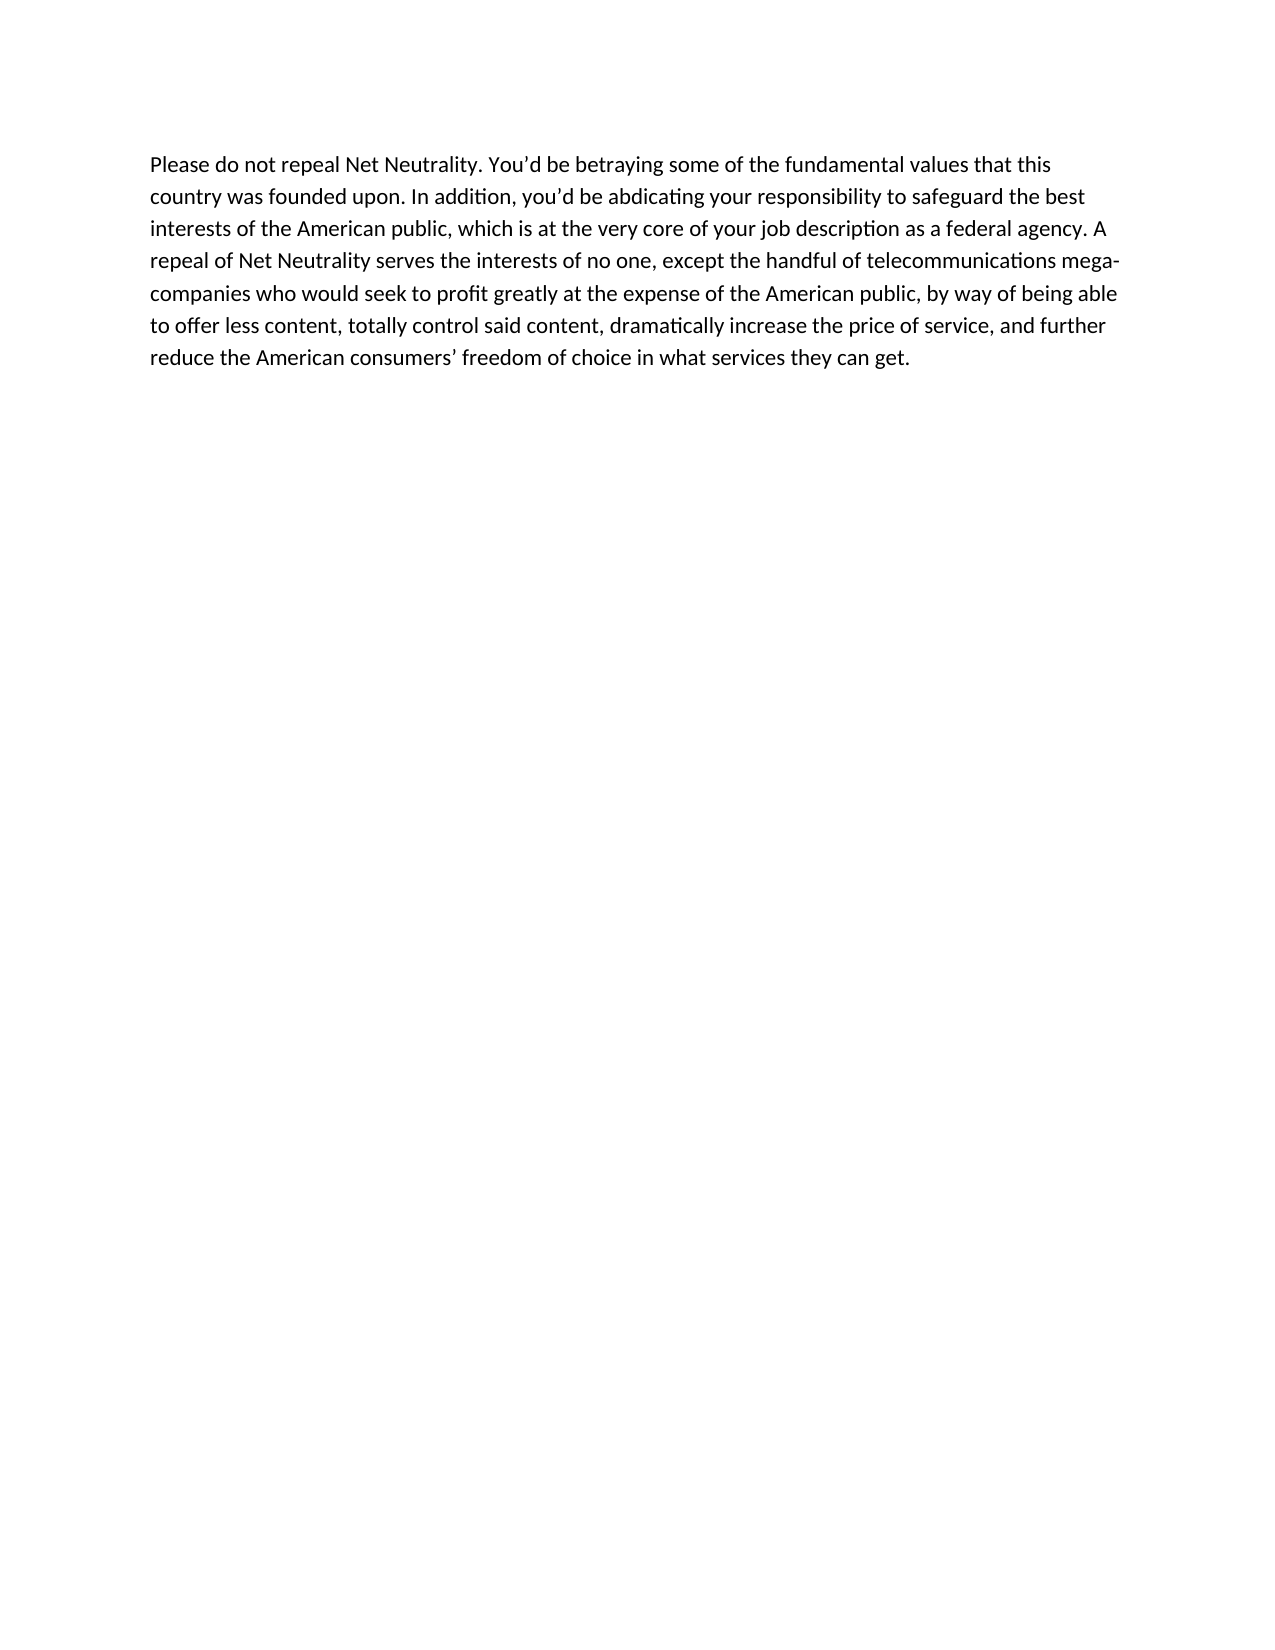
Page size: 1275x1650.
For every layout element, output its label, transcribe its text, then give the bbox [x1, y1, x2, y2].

text Please do not repeal Net Neutrality. You’d be betraying some of the fundamental values that this country was founded upon. In addition, you’d be abdicating your responsibility to safeguard the best interests of the American public, which is at the very core of your job description as a federal agency. A repeal of Net Neutrality serves the interests of no one, except the handful of telecommunications mega-companies who would seek to profit greatly at the expense of the American public, by way of being able to offer less content, totally control said content, dramatically increase the price of service, and further reduce the American consumers’ freedom of choice in what services they can get. [150, 150, 1125, 371]
